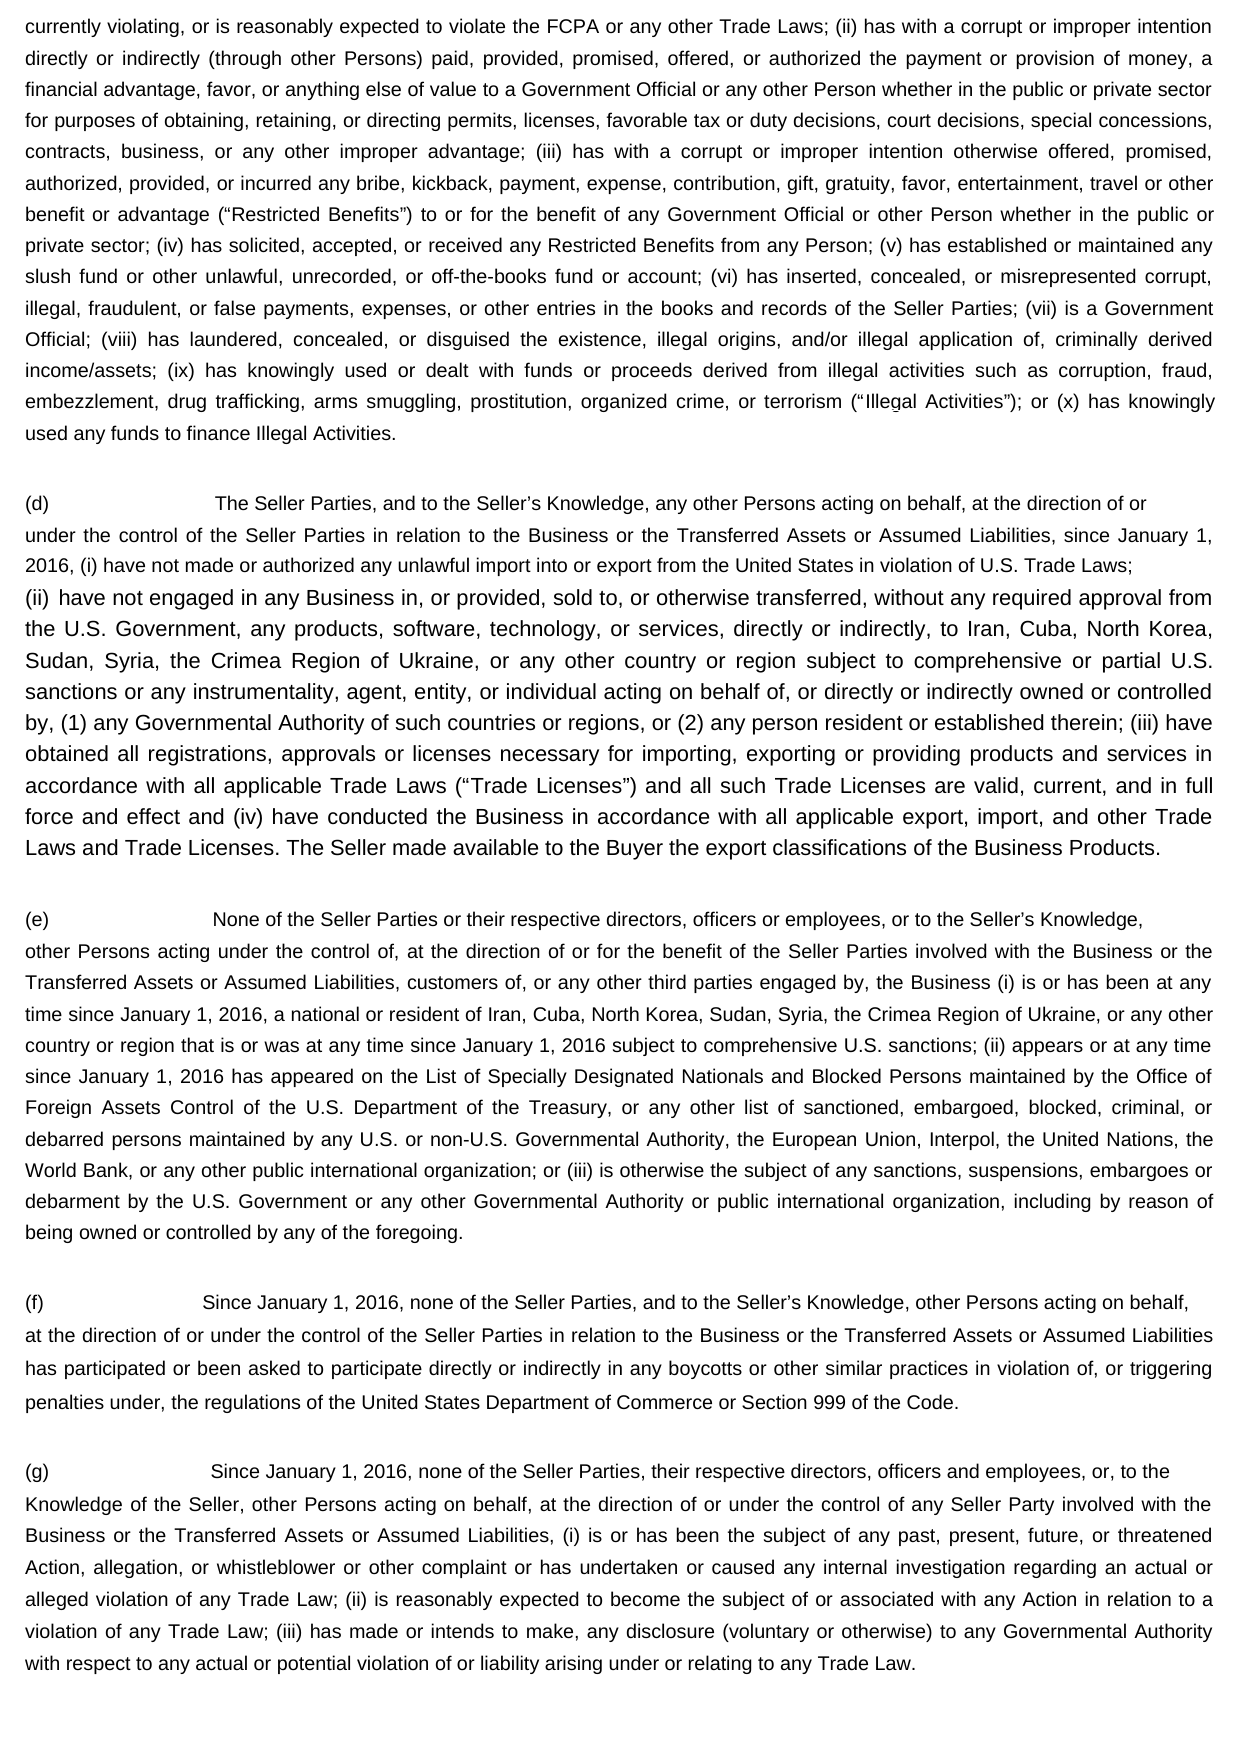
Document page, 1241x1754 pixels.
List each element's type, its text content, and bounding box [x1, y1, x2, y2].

list The Seller Parties, and to the Seller’s Knowledge, any other Persons acting on behalf, at the direction of or [25, 491, 1215, 514]
text under the control of the Seller Parties in relation to the Business or the Transferred Assets or Assumed Liabilities, since January 1, 2016, (i) have not made or authorized any unlawful import into or export from the United States in violation of U.S. Trade Laws; [25, 524, 1215, 577]
text other Persons acting under the control of, at the direction of or for the benefit of the Seller Parties involved with the Business or the Transferred Assets or Assumed Liabilities, customers of, or any other third parties engaged by, the Business (i) is or has been at any time since January 1, 2016, a national or resident of Iran, Cuba, North Korea, Sudan, Syria, the Crimea Region of Ukraine, or any other country or region that is or was at any time since January 1, 2016 subject to comprehensive U.S. sanctions; (ii) appears or at any time since January 1, 2016 has appeared on the List of Specially Designated Nationals and Blocked Persons maintained by the Office of Foreign Assets Control of the U.S. Department of the Treasury, or any other list of sanctioned, embargoed, blocked, criminal, or debarred persons maintained by any U.S. or non-U.S. Governmental Authority, the European Union, Interpol, the United Nations, the World Bank, or any other public international organization; or (iii) is otherwise the subject of any sanctions, suspensions, embargoes or debarment by the U.S. Government or any other Governmental Authority or public international organization, including by reason of being owned or controlled by any of the foregoing. [25, 940, 1215, 1244]
text at the direction of or under the control of the Seller Parties in relation to the Business or the Transferred Assets or Assumed Liabilities has participated or been asked to participate directly or indirectly in any boycotts or other similar practices in violation of, or triggering penalties under, the regulations of the United States Department of Commerce or Section 999 of the Code. [25, 1323, 1215, 1413]
list have not engaged in any Business in, or provided, sold to, or otherwise transferred, without any required approval from the U.S. Government, any products, software, technology, or services, directly or indirectly, to Iran, Cuba, North Korea, Sudan, Syria, the Crimea Region of Ukraine, or any other country or region subject to comprehensive or partial U.S. sanctions or any instrumentality, agent, entity, or individual acting on behalf of, or directly or indirectly owned or controlled by, (1) any Governmental Authority of such countries or regions, or (2) any person resident or established therein; (iii) have obtained all registrations, approvals or licenses necessary for importing, exporting or providing products and services in accordance with all applicable Trade Laws (“Trade Licenses”) and all such Trade Licenses are valid, current, and in full force and effect and (iv) have conducted the Business in accordance with all applicable export, import, and other Trade Laws and Trade Licenses. The Seller made available to the Buyer the export classifications of the Business Products. [25, 585, 1215, 860]
text currently violating, or is reasonably expected to violate the FCPA or any other Trade Laws; (ii) has with a corrupt or improper intention directly or indirectly (through other Persons) paid, provided, promised, offered, or authorized the payment or provision of money, a financial advantage, favor, or anything else of value to a Government Official or any other Person whether in the public or private sector for purposes of obtaining, retaining, or directing permits, licenses, favorable tax or duty decisions, court decisions, special concessions, contracts, business, or any other improper advantage; (iii) has with a corrupt or improper intention otherwise offered, promised, authorized, provided, or incurred any bribe, kickback, payment, expense, contribution, gift, gratuity, favor, entertainment, travel or other benefit or advantage (“Restricted Benefits”) to or for the benefit of any Government Official or other Person whether in the public or private sector; (iv) has solicited, accepted, or received any Restricted Benefits from any Person; (v) has established or maintained any slush fund or other unlawful, unrecorded, or off-the-books fund or account; (vi) has inserted, concealed, or misrepresented corrupt, illegal, fraudulent, or false payments, expenses, or other entries in the books and records of the Seller Parties; (vii) is a Government Official; (viii) has laundered, concealed, or disguised the existence, illegal origins, and/or illegal application of, criminally derived income/assets; (ix) has knowingly used or dealt with funds or proceeds derived from illegal activities such as corruption, fraud, embezzlement, drug trafficking, arms smuggling, prostitution, organized crime, or terrorism (“Illegal Activities”); or (x) has knowingly used any funds to finance Illegal Activities. [25, 15, 1215, 444]
list Since January 1, 2016, none of the Seller Parties, their respective directors, officers and employees, or, to the [25, 1460, 1215, 1483]
list Since January 1, 2016, none of the Seller Parties, and to the Seller’s Knowledge, other Persons acting on behalf, [25, 1291, 1215, 1314]
list None of the Seller Parties or their respective directors, officers or employees, or to the Seller’s Knowledge, [25, 908, 1215, 930]
text Knowledge of the Seller, other Persons acting on behalf, at the direction of or under the control of any Seller Party involved with the Business or the Transferred Assets or Assumed Liabilities, (i) is or has been the subject of any past, present, future, or threatened Action, allegation, or whistleblower or other complaint or has undertaken or caused any internal investigation regarding an actual or alleged violation of any Trade Law; (ii) is reasonably expected to become the subject of or associated with any Action in relation to a violation of any Trade Law; (iii) has made or intends to make, any disclosure (voluntary or otherwise) to any Governmental Authority with respect to any actual or potential violation of or liability arising under or relating to any Trade Law. [25, 1493, 1215, 1674]
